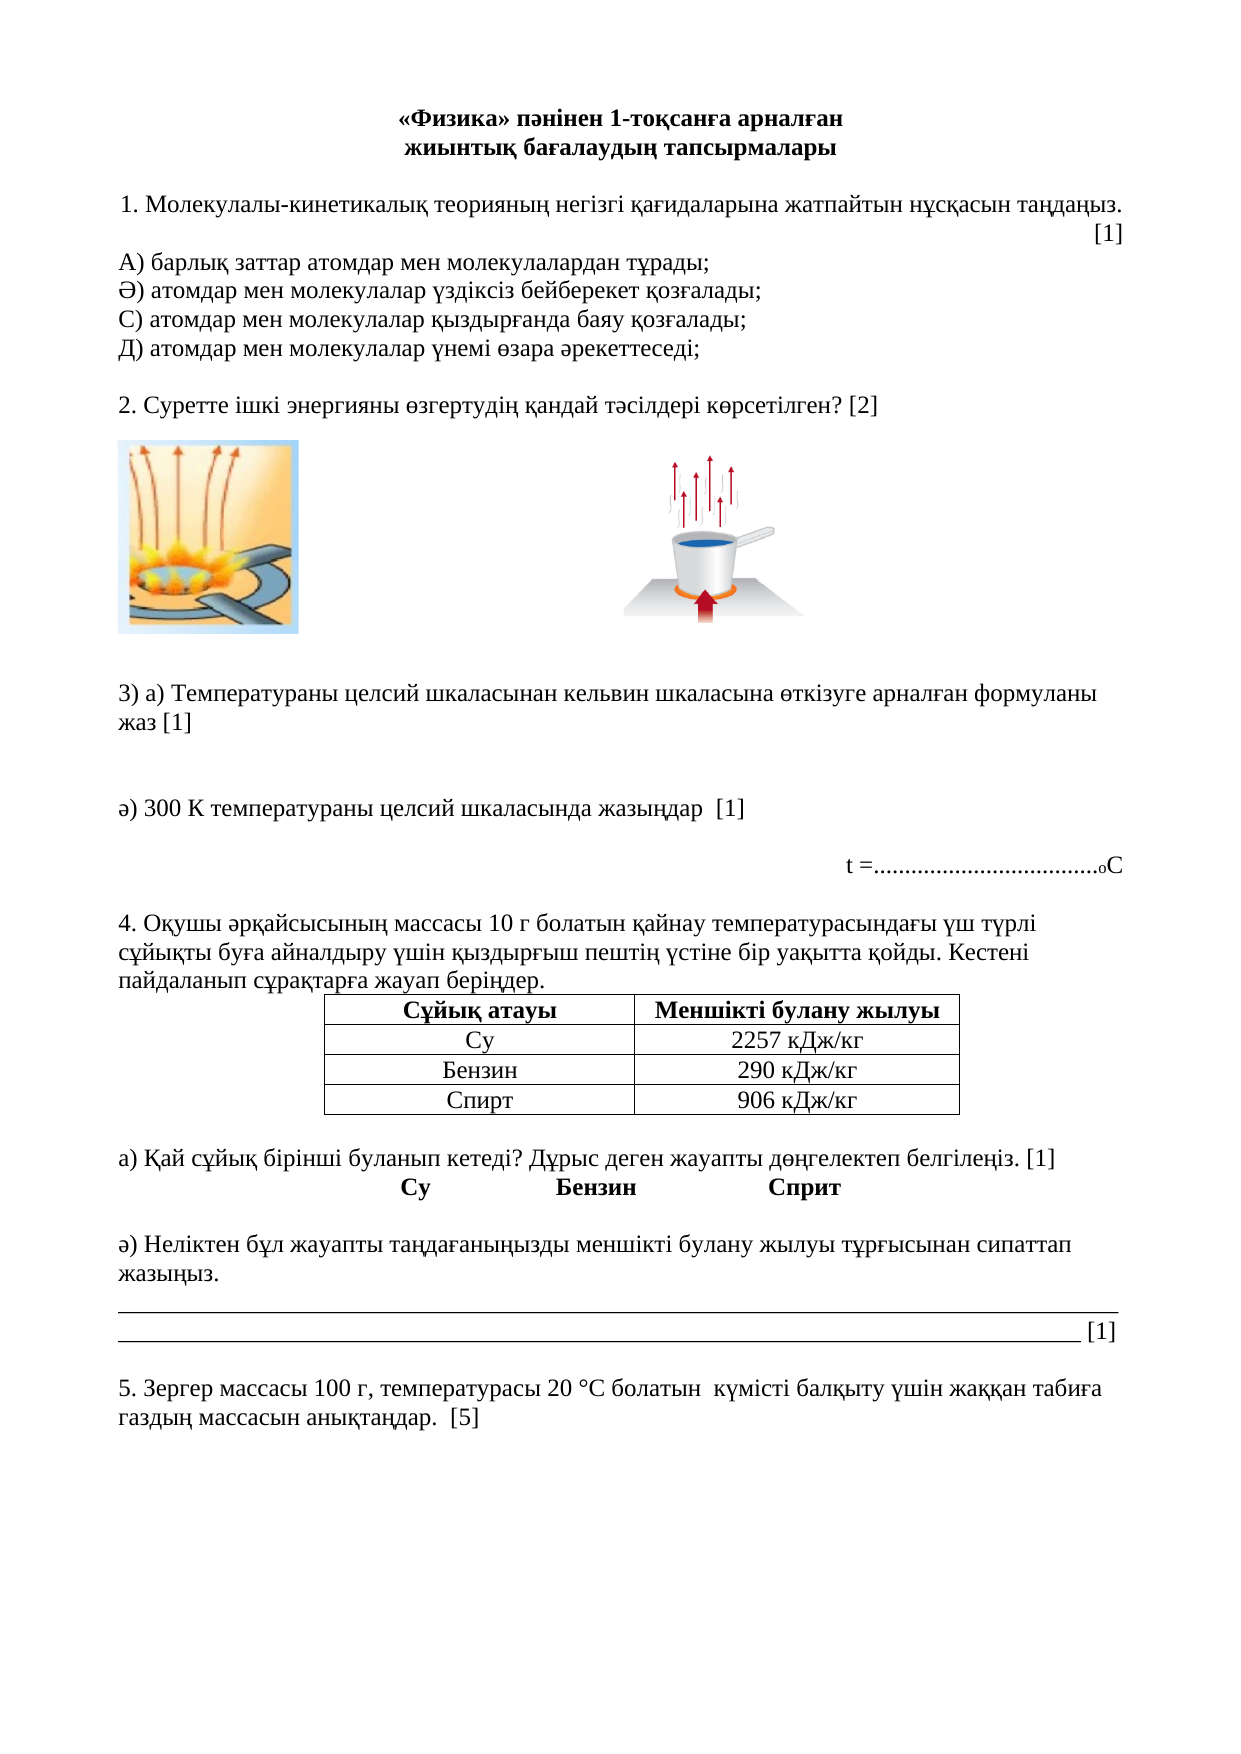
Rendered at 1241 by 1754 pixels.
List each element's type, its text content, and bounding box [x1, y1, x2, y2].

text 2. Суретте ішкі энергияны өзгертудің қандай тәсілдері көрсетілген? [2] [118, 391, 1123, 419]
table_cell 2257 кДж/кг [635, 1025, 959, 1054]
text Ә) атомдар мен молекулалар үздіксіз бейберекет қозғалады; [118, 276, 1123, 304]
text 4. Оқушы әрқайсысының массасы 10 г болатын қайнау температурасындағы үш түрлі сұйықты буға айналдыру үшін қыздырғыш пештің үстіне бір уақытта қойды. Кестені пайдаланып сұрақтарға жауап беріңдер. [118, 908, 1123, 994]
text С) атомдар мен молекулалар қыздырғанда баяу қозғалады; [118, 304, 1123, 333]
text жиынтық бағалаудың тапсырмалары [118, 132, 1123, 161]
text a) Қай сұйық бірінші буланып кетеді? Дұрыс деген жауапты дөңгелектеп белгілеңіз. [1] [118, 1143, 1123, 1172]
list _____________________________________________________________________________________________________________________________________________________________ [1] [118, 1287, 1123, 1344]
text Д) атомдар мен молекулалар үнемі өзара әрекеттеседі; [118, 333, 1123, 362]
table_cell Бензин [325, 1055, 634, 1084]
table_cell 290 кДж/кг [635, 1055, 959, 1084]
text ә) Неліктен бұл жауапты таңдағаныңызды меншікті булану жылуы тұрғысынан сипаттап жазыңыз. [118, 1229, 1123, 1287]
text 5. Зергер массасы 100 г, температурасы 20 °С болатын күмісті балқыту үшін жаққан табиға газдың массасын анықтаңдар. [5] [118, 1373, 1123, 1431]
text t =....................................оС [118, 851, 1123, 879]
table_header Сұйық атауы [325, 995, 634, 1024]
table_cell 906 кДж/кг [635, 1085, 959, 1113]
table_header Меншікті булану жылуы [635, 995, 959, 1024]
text 1. Молекулалы-кинетикалық теорияның негізгі қағидаларына жатпайтын нұсқасын таңдаңыз. [1] [118, 189, 1123, 247]
picture [117, 440, 299, 634]
table_cell Спирт [325, 1085, 634, 1113]
text А) барлық заттар атомдар мен молекулалардан тұрады; [118, 247, 1123, 276]
text «Физика» пәнінен 1-тоқсанға арналған [118, 103, 1123, 132]
table_cell Су [325, 1025, 634, 1054]
picture [623, 440, 807, 623]
text ә) 300 К температураны целсий шкаласында жазыңдар [1] [118, 793, 1123, 822]
text 3) а) Температураны целсий шкаласынан кельвин шкаласына өткізуге арналған формуланы жаз [1] [118, 678, 1123, 736]
text Су Бензин Сприт [118, 1172, 1123, 1201]
